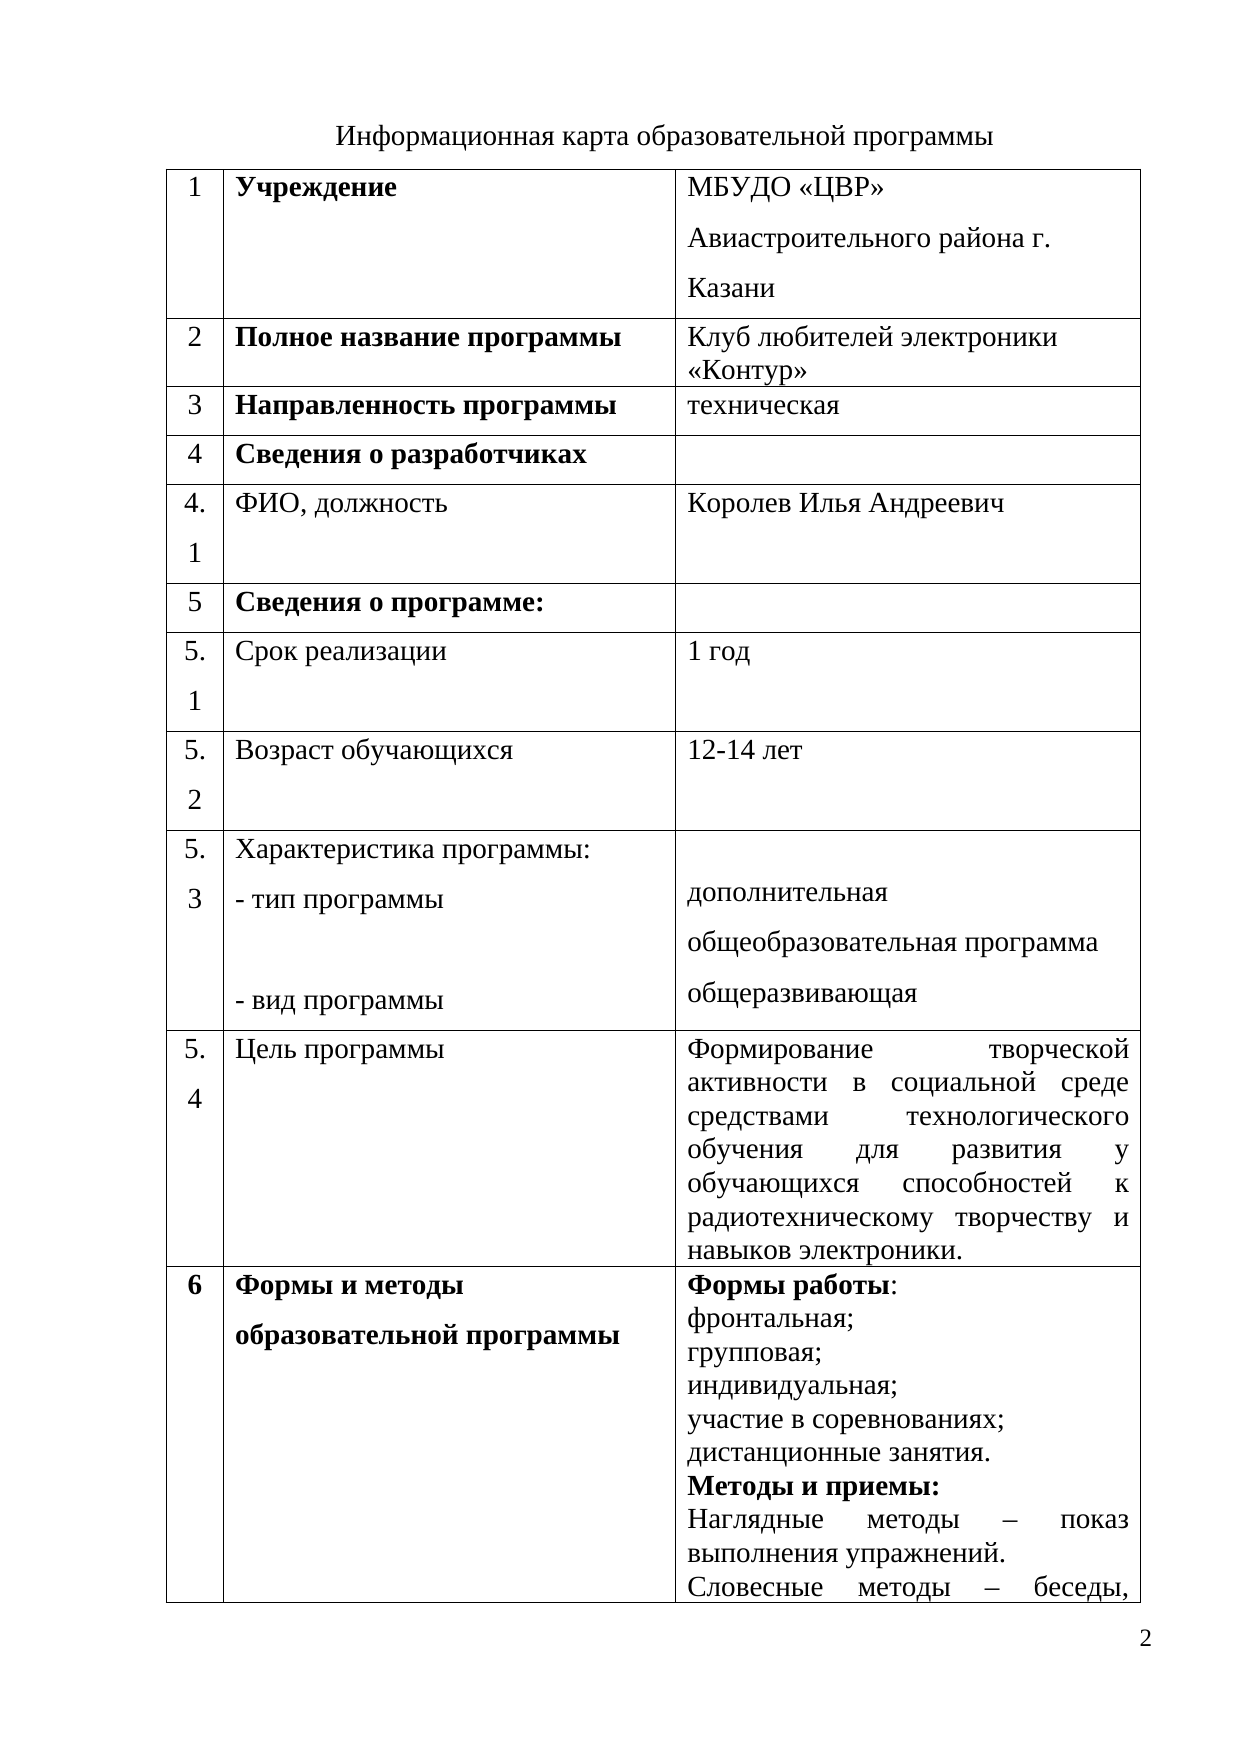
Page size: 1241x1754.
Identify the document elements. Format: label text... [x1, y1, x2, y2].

table_cell 3 [167, 387, 223, 435]
table_cell Формирование творческой активности в социальной среде средствами технологического обучения для развития у обучающихся способностей к радиотехническому творчеству и навыков электроники. [676, 1031, 1140, 1266]
table_header МБУДО «ЦВР» Авиастроительного района г. Казани [676, 170, 1140, 318]
table_cell Цель программы [224, 1031, 675, 1266]
table_cell [676, 584, 1140, 632]
table_cell Полное название программы [224, 319, 675, 386]
table_cell Возраст обучающихся [224, 732, 675, 830]
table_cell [676, 1267, 1140, 1602]
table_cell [224, 1267, 675, 1602]
table_cell 4.1 [167, 485, 223, 583]
table_cell техническая [676, 387, 1140, 435]
table_cell Срок реализации [224, 633, 675, 731]
table_cell 6 [167, 1267, 223, 1602]
table_cell 5.4 [167, 1031, 223, 1266]
table_header 1 [167, 170, 223, 318]
table_cell Королев Илья Андреевич [676, 485, 1140, 583]
table_cell Сведения о программе: [224, 584, 675, 632]
table_cell 5 [167, 584, 223, 632]
table_cell ФИО, должность [224, 485, 675, 583]
table_cell 5.3 [167, 831, 223, 1030]
table_cell дополнительная общеобразовательная программа общеразвивающая [676, 831, 1140, 1030]
table_cell 1 год [676, 633, 1140, 731]
text Информационная карта образовательной программы [177, 118, 1152, 152]
table_header Учреждение [224, 170, 675, 318]
table_cell Характеристика программы: - тип программы - вид программы [224, 831, 675, 1030]
table_cell Клуб любителей электроники «Контур» [676, 319, 1140, 386]
table_cell Сведения о разработчиках [224, 436, 675, 484]
table_cell 2 [167, 319, 223, 386]
table_cell Направленность программы [224, 387, 675, 435]
table_cell 12-14 лет [676, 732, 1140, 830]
table_cell [676, 436, 1140, 484]
table_cell 5.1 [167, 633, 223, 731]
table_cell 5.2 [167, 732, 223, 830]
table_cell 4 [167, 436, 223, 484]
